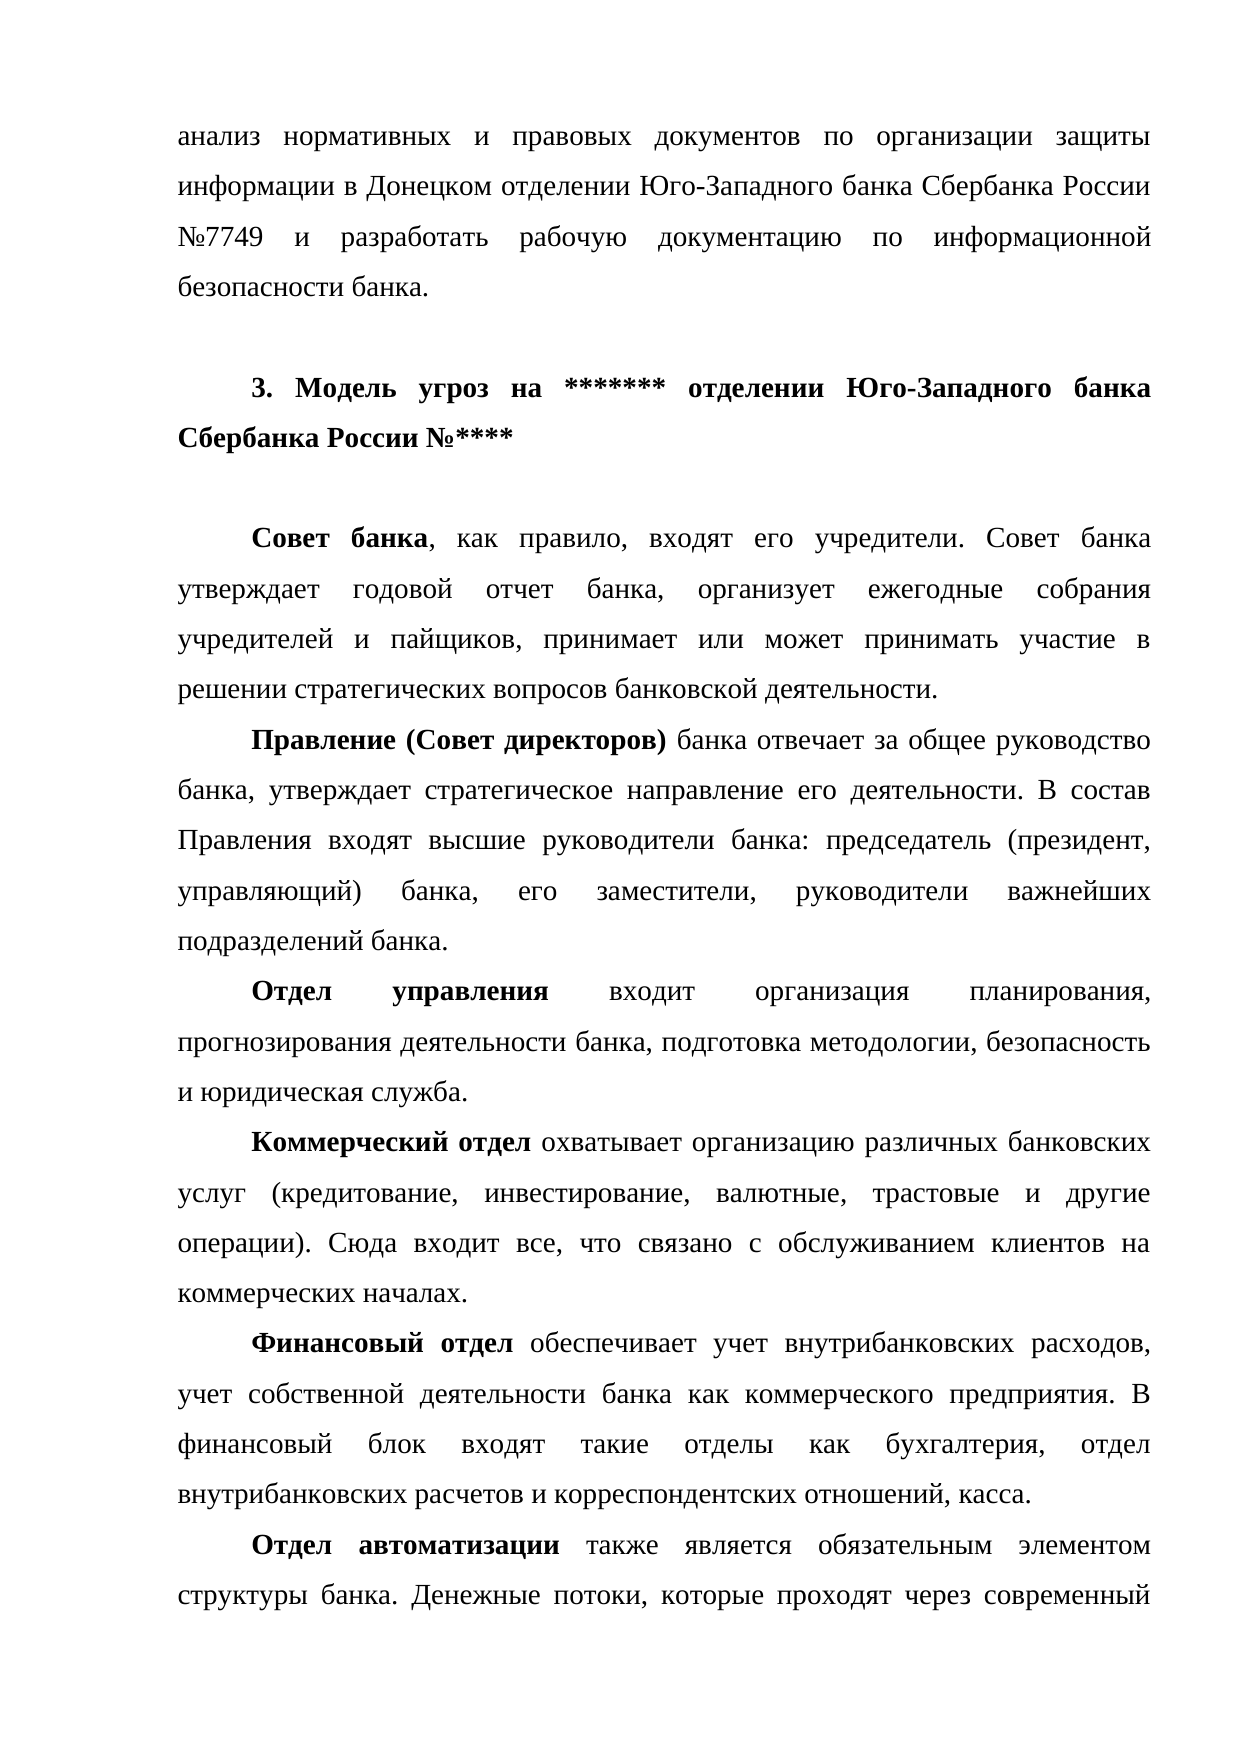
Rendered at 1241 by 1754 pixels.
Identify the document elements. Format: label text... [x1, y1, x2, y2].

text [177, 118, 1152, 303]
text Коммерческий отдел охватывает организацию различных банковских услуг (кредитование, инвестирование, валютные, трастовые и другие операции). Сюда входит все, что связано с обслуживанием клиентов на коммерческих началах. [177, 1124, 1152, 1309]
text 3. Модель угроз на ******* отделении Юго-Западного банка Сбербанка России №**** [177, 370, 1152, 453]
text Финансовый отдел обеспечивает учет внутрибанковских расходов, учет собственной деятельности банка как коммерческого предприятия. В финансовый блок входят такие отделы как бухгалтерия, отдел внутрибанковских расчетов и корреспондентских отношений, касса. [177, 1326, 1152, 1510]
text Отдел управления входит организация планирования, прогнозирования деятельности банка, подготовка методологии, безопасность и юридическая служба. [177, 973, 1152, 1108]
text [177, 1527, 1152, 1611]
text Правление (Совет директоров) банка отвечает за общее руководство банка, утверждает стратегическое направление его деятельности. В состав Правления входят высшие руководители банка: председатель (президент, управляющий) банка, его заместители, руководители важнейших подразделений банка. [177, 722, 1152, 957]
text Совет банка, как правило, входят его учредители. Совет банка утверждает годовой отчет банка, организует ежегодные собрания учредителей и пайщиков, принимает или может принимать участие в решении стратегических вопросов банковской деятельности. [177, 521, 1152, 705]
